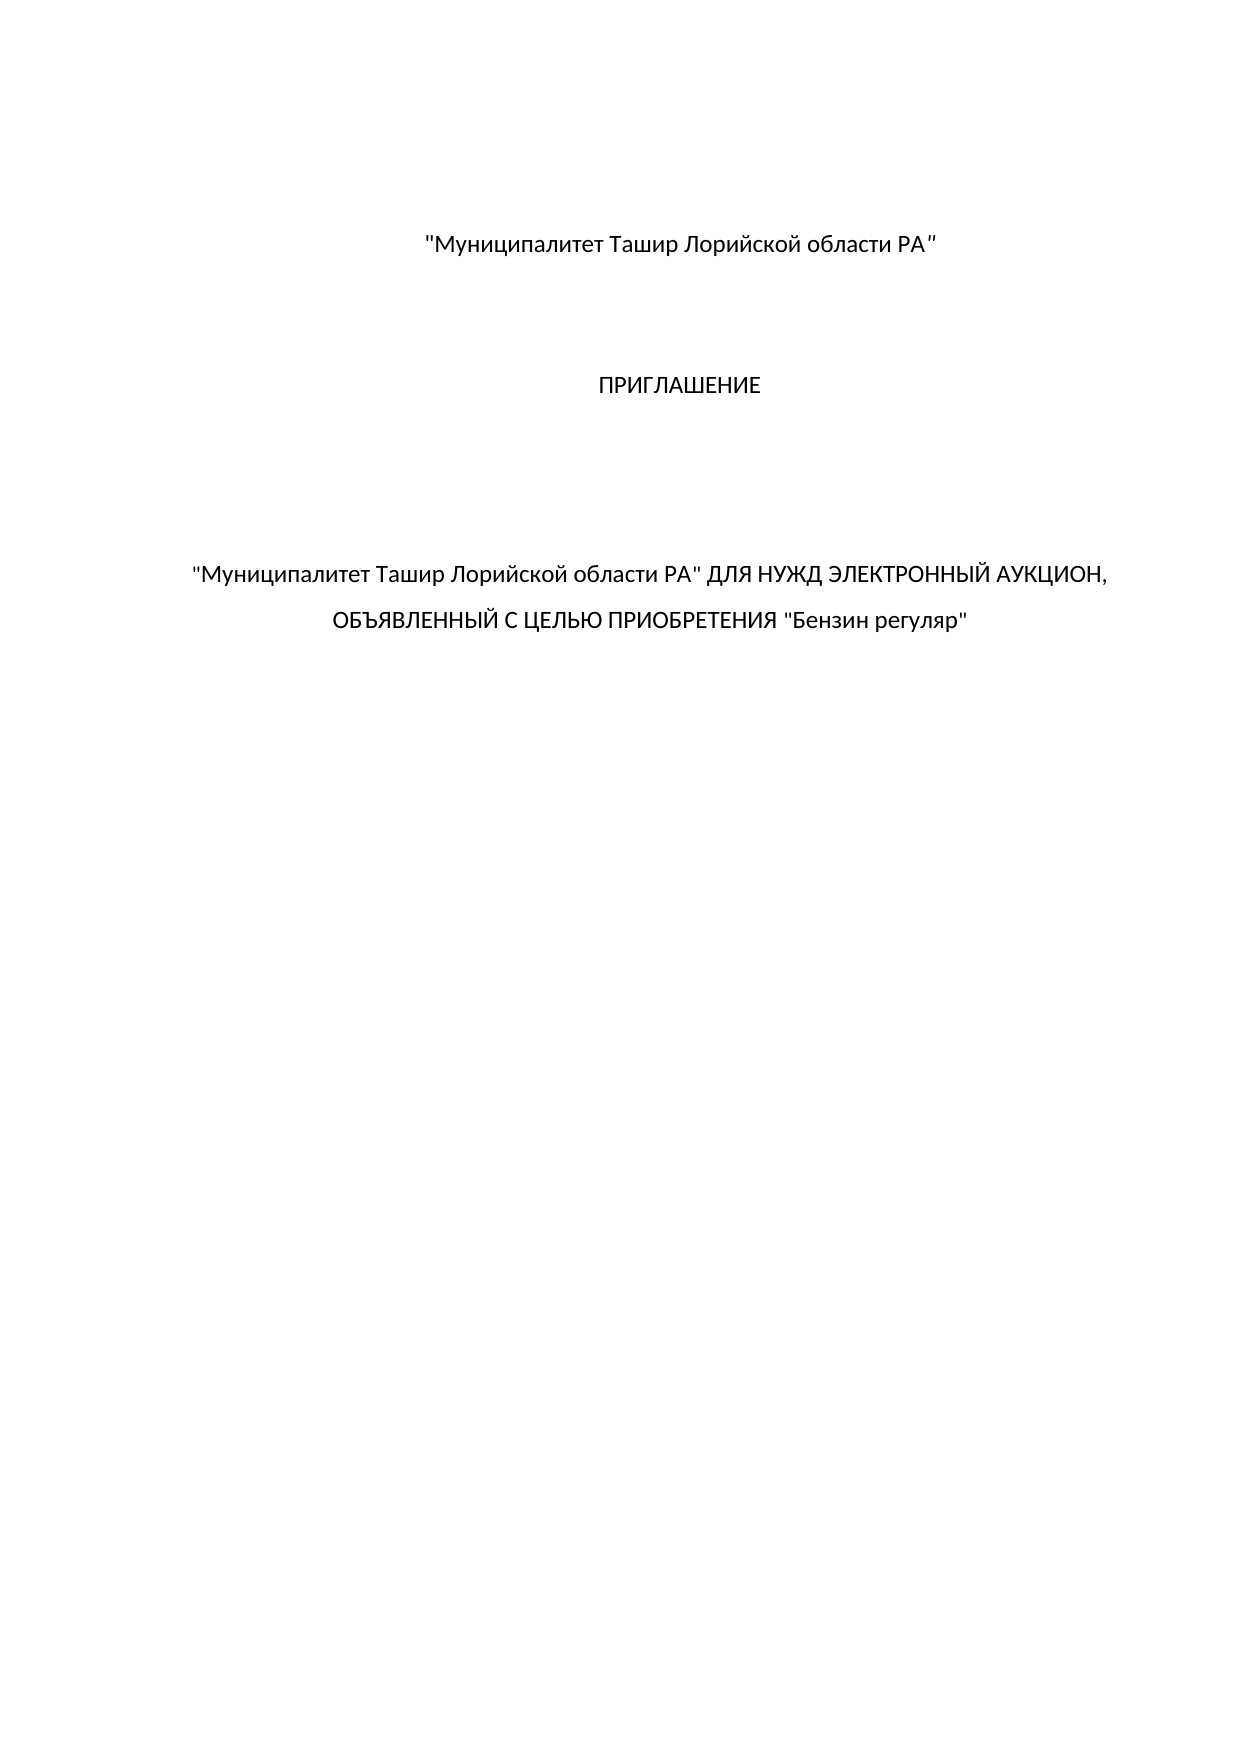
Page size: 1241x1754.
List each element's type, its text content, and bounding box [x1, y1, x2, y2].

text "Муниципалитет Ташир Лорийской области РА" ДЛЯ НУЖД ЭЛЕКТРОННЫЙ АУКЦИОН, [148, 558, 1152, 589]
text ОБЪЯВЛЕННЫЙ С ЦЕЛЬЮ ПРИОБРЕТЕНИЯ "Бензин регуляр" [148, 604, 1152, 634]
text ПРИГЛАШЕНИЕ [148, 369, 1152, 400]
text "Муниципалитет Ташир Лорийской области РА" [148, 228, 1152, 258]
